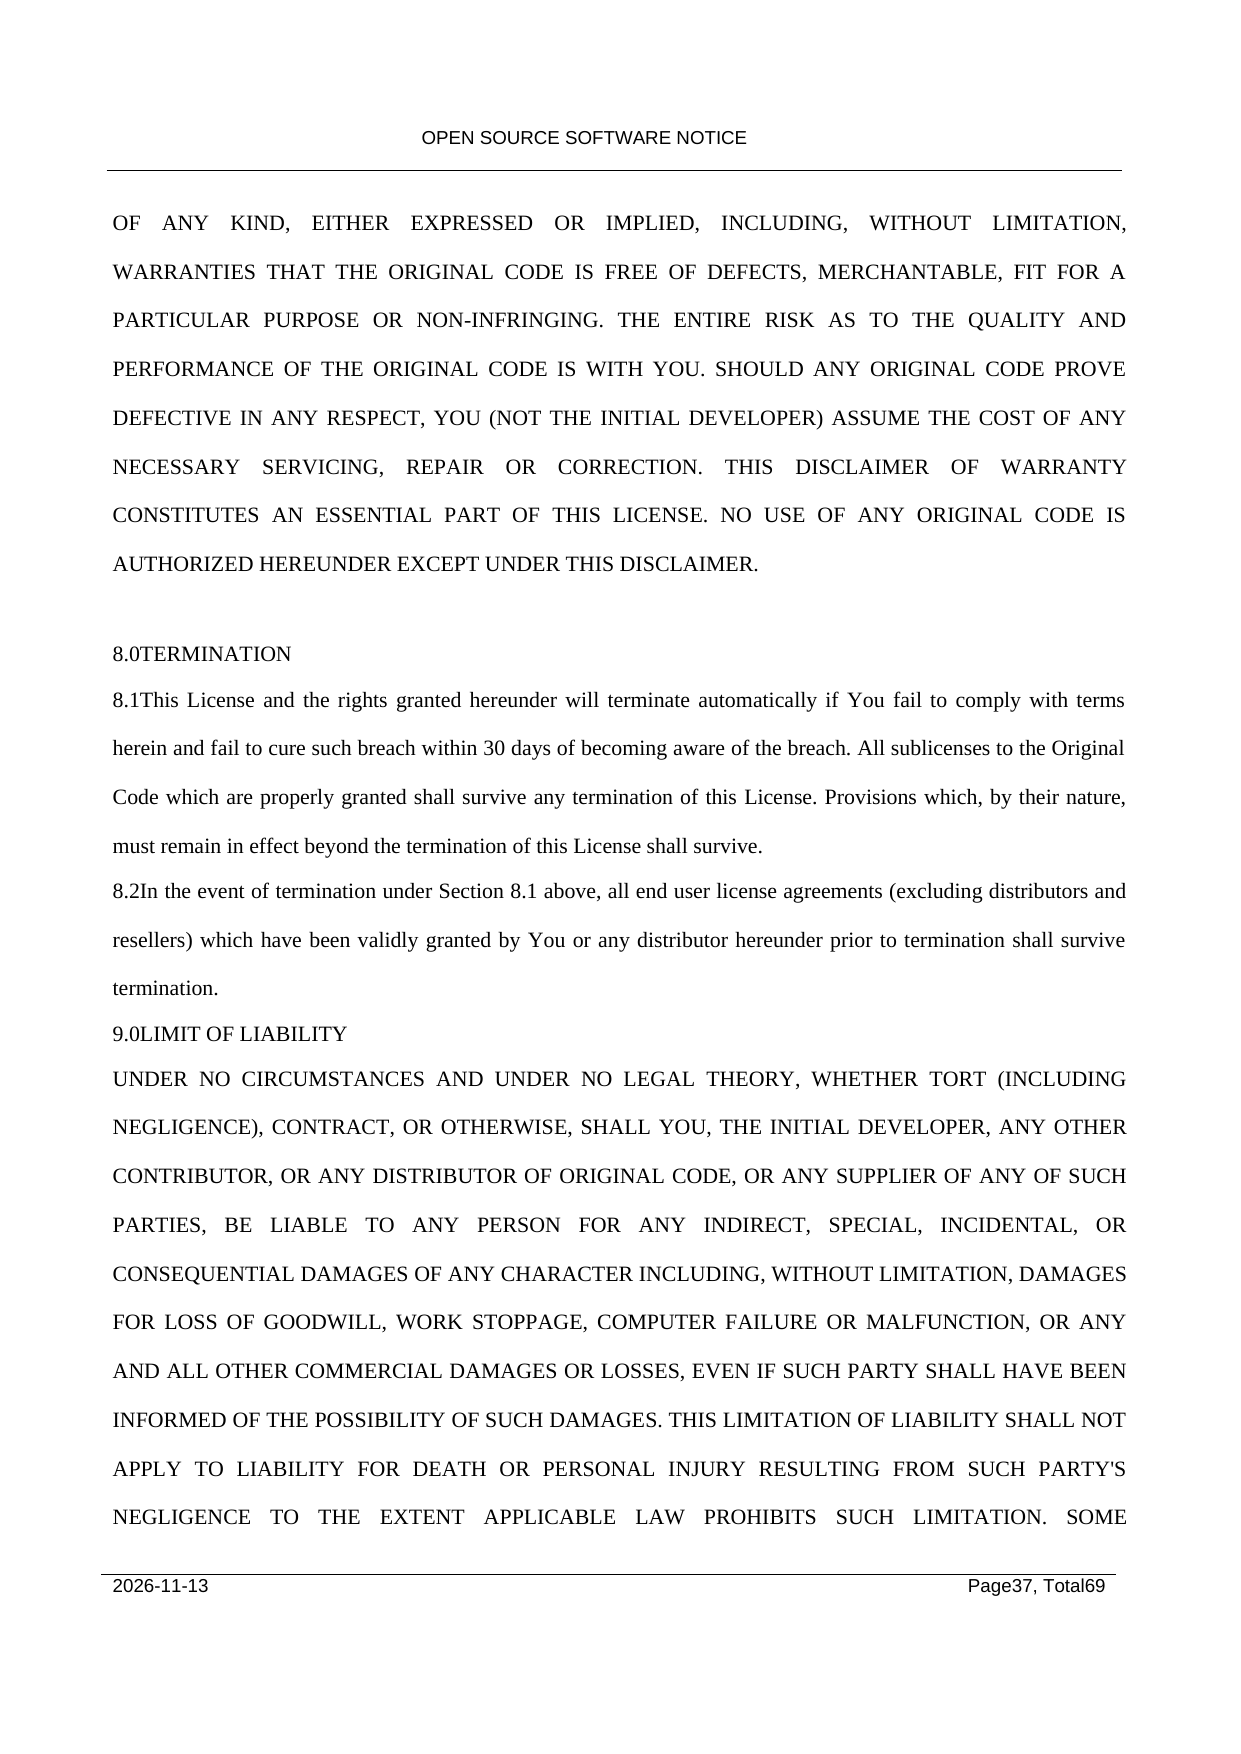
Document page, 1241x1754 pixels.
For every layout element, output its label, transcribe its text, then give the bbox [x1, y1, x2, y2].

text 8.0TERMINATION [112, 638, 1128, 670]
text 8.2In the event of termination under Section 8.1 above, all end user license agreements (excluding distributors and resellers) which have been validly granted by You or any distributor hereunder prior to termination shall survive termination. [112, 874, 1128, 1004]
text 9.0LIMIT OF LIABILITY [112, 1017, 1128, 1049]
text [112, 206, 1128, 580]
text 8.1This License and the rights granted hereunder will terminate automatically if You fail to comply with terms herein and fail to cure such breach within 30 days of becoming aware of the breach. All sublicenses to the Original Code which are properly granted shall survive any termination of this License. Provisions which, by their nature, must remain in effect beyond the termination of this License shall survive. [112, 683, 1128, 862]
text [112, 1062, 1128, 1533]
